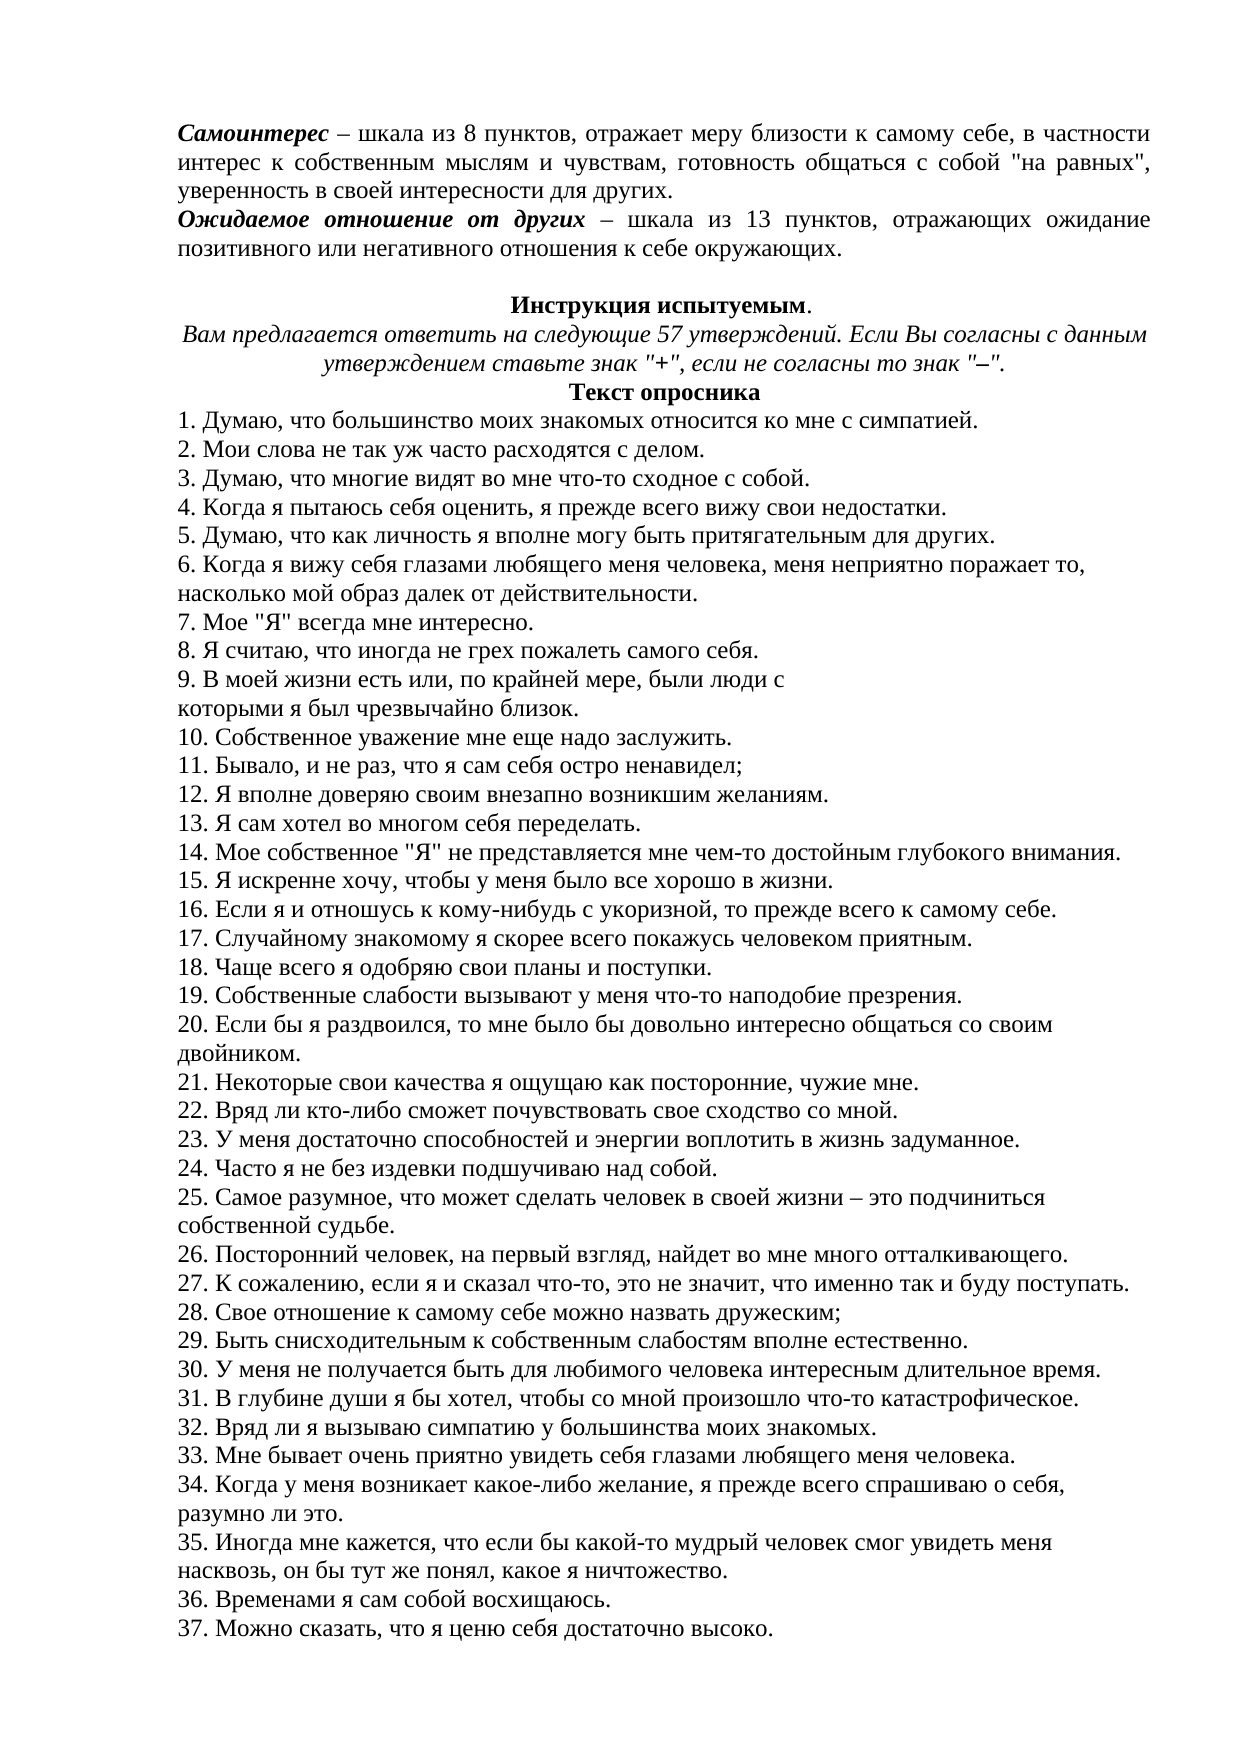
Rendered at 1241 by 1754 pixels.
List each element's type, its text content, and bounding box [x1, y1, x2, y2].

text 17. Случайному знакомому я скорее всего покажусь человеком приятным. [177, 923, 1152, 952]
text 27. К сожалению, если я и сказал что-то, это не значит, что именно так и буду поступать. [177, 1268, 1152, 1297]
text которыми я был чрезвычайно близок. [177, 693, 1152, 722]
text 6. Когда я вижу себя глазами любящего меня человека, меня неприятно поражает то, насколько мой образ далек от действительности. [177, 549, 1152, 607]
text 7. Мое "Я" всегда мне интересно. [177, 607, 1152, 636]
text 15. Я искренне хочу, чтобы у меня было все хорошо в жизни. [177, 866, 1152, 894]
text 29. Быть снисходительным к собственным слабостям вполне естественно. [177, 1326, 1152, 1354]
text 37. Можно сказать, что я ценю себя достаточно высоко. [177, 1613, 1152, 1642]
text 25. Самое разумное, что может сделать человек в своей жизни – это подчиниться собственной судьбе. [177, 1182, 1152, 1239]
text 26. Посторонний человек, на первый взгляд, найдет во мне много отталкивающего. [177, 1239, 1152, 1268]
text 19. Собственные слабости вызывают у меня что-то наподобие презрения. [177, 981, 1152, 1009]
text 5. Думаю, что как личность я вполне могу быть притягательным для других. [177, 521, 1152, 549]
text 3. Думаю, что многие видят во мне что-то сходное с собой. [177, 463, 1152, 492]
text Ожидаемое отношение от других – шкала из 13 пунктов, отражающих ожидание позитивного или негативного отношения к себе окружающих. [177, 204, 1152, 262]
text 30. У меня не получается быть для любимого человека интересным длительное время. [177, 1354, 1152, 1383]
text 9. В моей жизни есть или, по крайней мере, были люди с [177, 664, 1152, 693]
text Инструкция испытуемым. Вам предлагается ответить на следующие 57 утверждений. Если Вы согласны с данным утверждением ставьте знак "+", если не согласны то знак "–". [177, 291, 1152, 377]
text 33. Мне бывает очень приятно увидеть себя глазами любящего меня человека. [177, 1441, 1152, 1469]
text 11. Бывало, и не раз, что я сам себя остро ненавидел; [177, 751, 1152, 779]
text 14. Мое собственное "Я" не представляется мне чем-то достойным глубокого внимания. [177, 837, 1152, 866]
text 32. Вряд ли я вызываю симпатию у большинства моих знакомых. [177, 1412, 1152, 1441]
text 8. Я считаю, что иногда не грех пожалеть самого себя. [177, 636, 1152, 664]
text 1. Думаю, что большинство моих знакомых относится ко мне с симпатией. [177, 406, 1152, 434]
text 24. Часто я не без издевки подшучиваю над собой. [177, 1153, 1152, 1182]
text 18. Чаще всего я одобряю свои планы и поступки. [177, 952, 1152, 981]
text 12. Я вполне доверяю своим внезапно возникшим желаниям. [177, 779, 1152, 808]
text 16. Если я и отношусь к кому-нибудь с укоризной, то прежде всего к самому себе. [177, 894, 1152, 923]
text 10. Собственное уважение мне еще надо заслужить. [177, 722, 1152, 751]
text 28. Свое отношение к самому себе можно назвать дружеским; [177, 1297, 1152, 1326]
text 21. Некоторые свои качества я ощущаю как посторонние, чужие мне. [177, 1067, 1152, 1096]
text 36. Временами я сам собой восхищаюсь. [177, 1584, 1152, 1613]
text Текст опросника [177, 377, 1152, 406]
text 23. У меня достаточно способностей и энергии воплотить в жизнь задуманное. [177, 1124, 1152, 1153]
text 34. Когда у меня возникает какое-либо желание, я прежде всего спрашиваю о себя, разумно ли это. [177, 1469, 1152, 1527]
text 4. Когда я пытаюсь себя оценить, я прежде всего вижу свои недостатки. [177, 492, 1152, 521]
text 31. В глубине души я бы хотел, чтобы со мной произошло что-то катастрофическое. [177, 1383, 1152, 1412]
text 35. Иногда мне кажется, что если бы какой-то мудрый человек смог увидеть меня насквозь, он бы тут же понял, какое я ничтожество. [177, 1527, 1152, 1584]
text Самоинтерес – шкала из 8 пунктов, отражает меру близости к самому себе, в частности интерес к собственным мыслям и чувствам, готовность общаться с собой "на равных", уверенность в своей интересности для других. [177, 118, 1152, 204]
text 2. Мои слова не так уж часто расходятся с делом. [177, 434, 1152, 463]
text 22. Вряд ли кто-либо сможет почувствовать свое сходство со мной. [177, 1096, 1152, 1124]
text 20. Если бы я раздвоился, то мне было бы довольно интересно общаться со своим двойником. [177, 1009, 1152, 1067]
text 13. Я сам хотел во многом себя переделать. [177, 808, 1152, 837]
